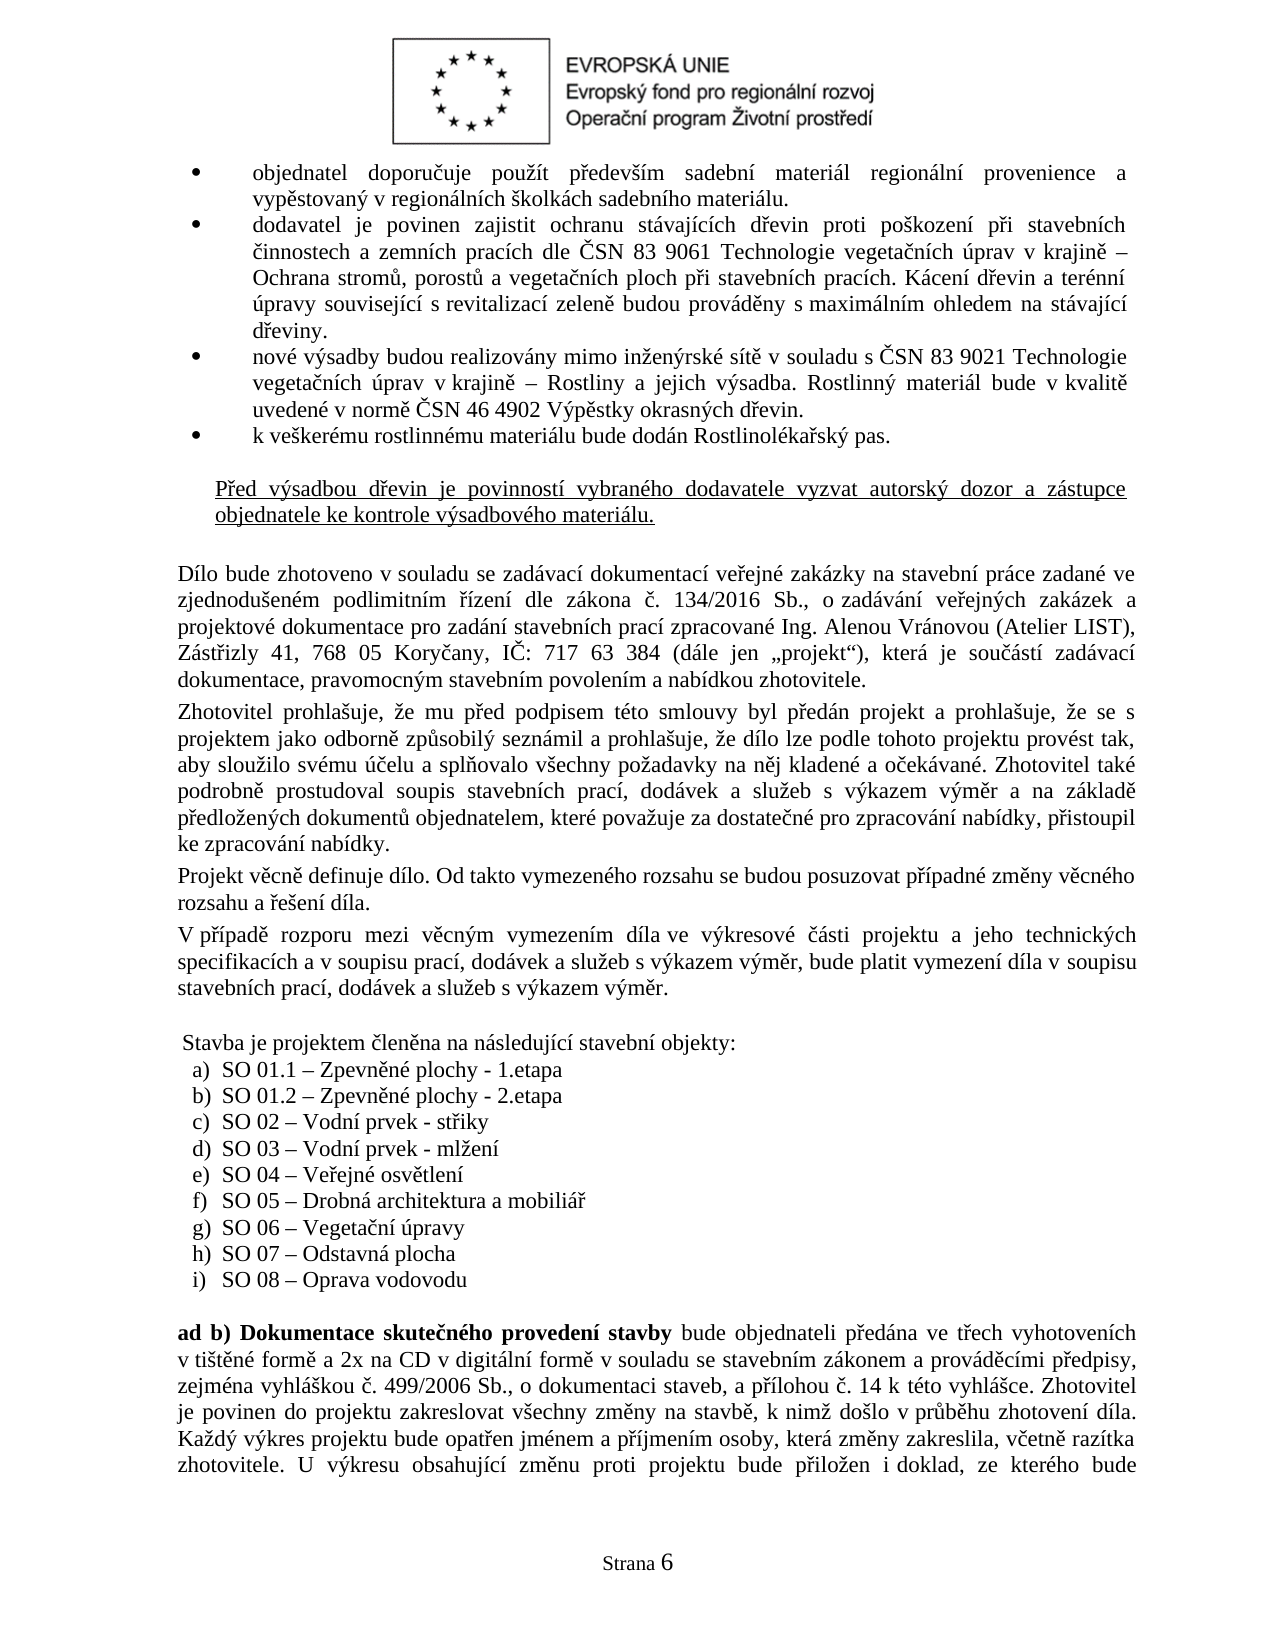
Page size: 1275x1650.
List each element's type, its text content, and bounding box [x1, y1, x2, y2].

list SO 05 – Drobná architektura a mobiliář [192, 1187, 1127, 1214]
list SO 01.1 – Zpevněné plochy - 1.etapa [192, 1056, 1127, 1082]
list SO 02 – Vodní prvek - střiky [192, 1108, 1127, 1135]
list objednatel doporučuje použít především sadební materiál regionální provenience a vypěstovaný v regionálních školkách sadebního materiálu. [192, 159, 1127, 211]
list SO 06 – Vegetační úpravy [192, 1214, 1127, 1240]
text V případě rozporu mezi věcným vymezením díla ve výkresové části projektu a jeho technických specifikacích a v soupisu prací, dodávek a služeb s výkazem výměr, bude platit vymezení díla v soupisu stavebních prací, dodávek a služeb s výkazem výměr. [177, 922, 1137, 1001]
list dodavatel je povinen zajistit ochranu stávajících dřevin proti poškození při stavebních činnostech a zemních pracích dle ČSN 83 9061 Technologie vegetačních úprav v krajině – Ochrana stromů, porostů a vegetačních ploch při stavebních pracích. Kácení dřevin a terénní úpravy související s revitalizací zeleně budou prováděny s maximálním ohledem na stávající dřeviny. [192, 211, 1127, 343]
list nové výsadby budou realizovány mimo inženýrské sítě v souladu s ČSN 83 9021 Technologie vegetačních úprav v krajině – Rostliny a jejich výsadba. Rostlinný materiál bude v kvalitě uvedené v normě ČSN 46 4902 Výpěstky okrasných dřevin. [192, 343, 1127, 422]
text Stavba je projektem členěna na následující stavební objekty: [148, 1029, 1137, 1056]
list SO 03 – Vodní prvek - mlžení [192, 1135, 1127, 1161]
text Před výsadbou dřevin je povinností vybraného dodavatele vyzvat autorský dozor a zástupce objednatele ke kontrole výsadbového materiálu. [215, 499, 1127, 528]
list SO 07 – Odstavná plocha [192, 1240, 1127, 1267]
list k veškerému rostlinnému materiálu bude dodán Rostlinolékařský pas. [192, 422, 1127, 448]
text Před výsadbou dřevin je povinností vybraného dodavatele vyzvat autorský dozor a zástupce objednatele ke kontrole výsadbového materiálu. [215, 475, 1127, 498]
list SO 01.2 – Zpevněné plochy - 2.etapa [192, 1082, 1127, 1108]
list SO 08 – Oprava vodovodu [192, 1267, 1127, 1293]
list SO 04 – Veřejné osvětlení [192, 1161, 1127, 1187]
picture [387, 29, 888, 159]
text Dílo bude zhotoveno v souladu se zadávací dokumentací veřejné zakázky na stavební práce zadané ve zjednodušeném podlimitním řízení dle zákona č. 134/2016 Sb., o zadávání veřejných zakázek a projektové dokumentace pro zadání stavebních prací zpracované Ing. Alenou Vránovou (Atelier LIST), Zástřizly 41, 768 05 Koryčany, IČ: 717 63 384 (dále jen „projekt“), která je součástí zadávací dokumentace, pravomocným stavebním povolením a nabídkou zhotovitele. [177, 560, 1137, 692]
text Projekt věcně definuje dílo. Od takto vymezeného rozsahu se budou posuzovat případné změny věcného rozsahu a řešení díla. [177, 863, 1137, 915]
text Zhotovitel prohlašuje, že mu před podpisem této smlouvy byl předán projekt a prohlašuje, že se s projektem jako odborně způsobilý seznámil a prohlašuje, že dílo lze podle tohoto projektu provést tak, aby sloužilo svému účelu a splňovalo všechny požadavky na něj kladené a očekávané. Zhotovitel také podrobně prostudoval soupis stavebních prací, dodávek a služeb s výkazem výměr a na základě předložených dokumentů objednatelem, které považuje za dostatečné pro zpracování nabídky, přistoupil ke zpracování nabídky. [177, 698, 1137, 856]
